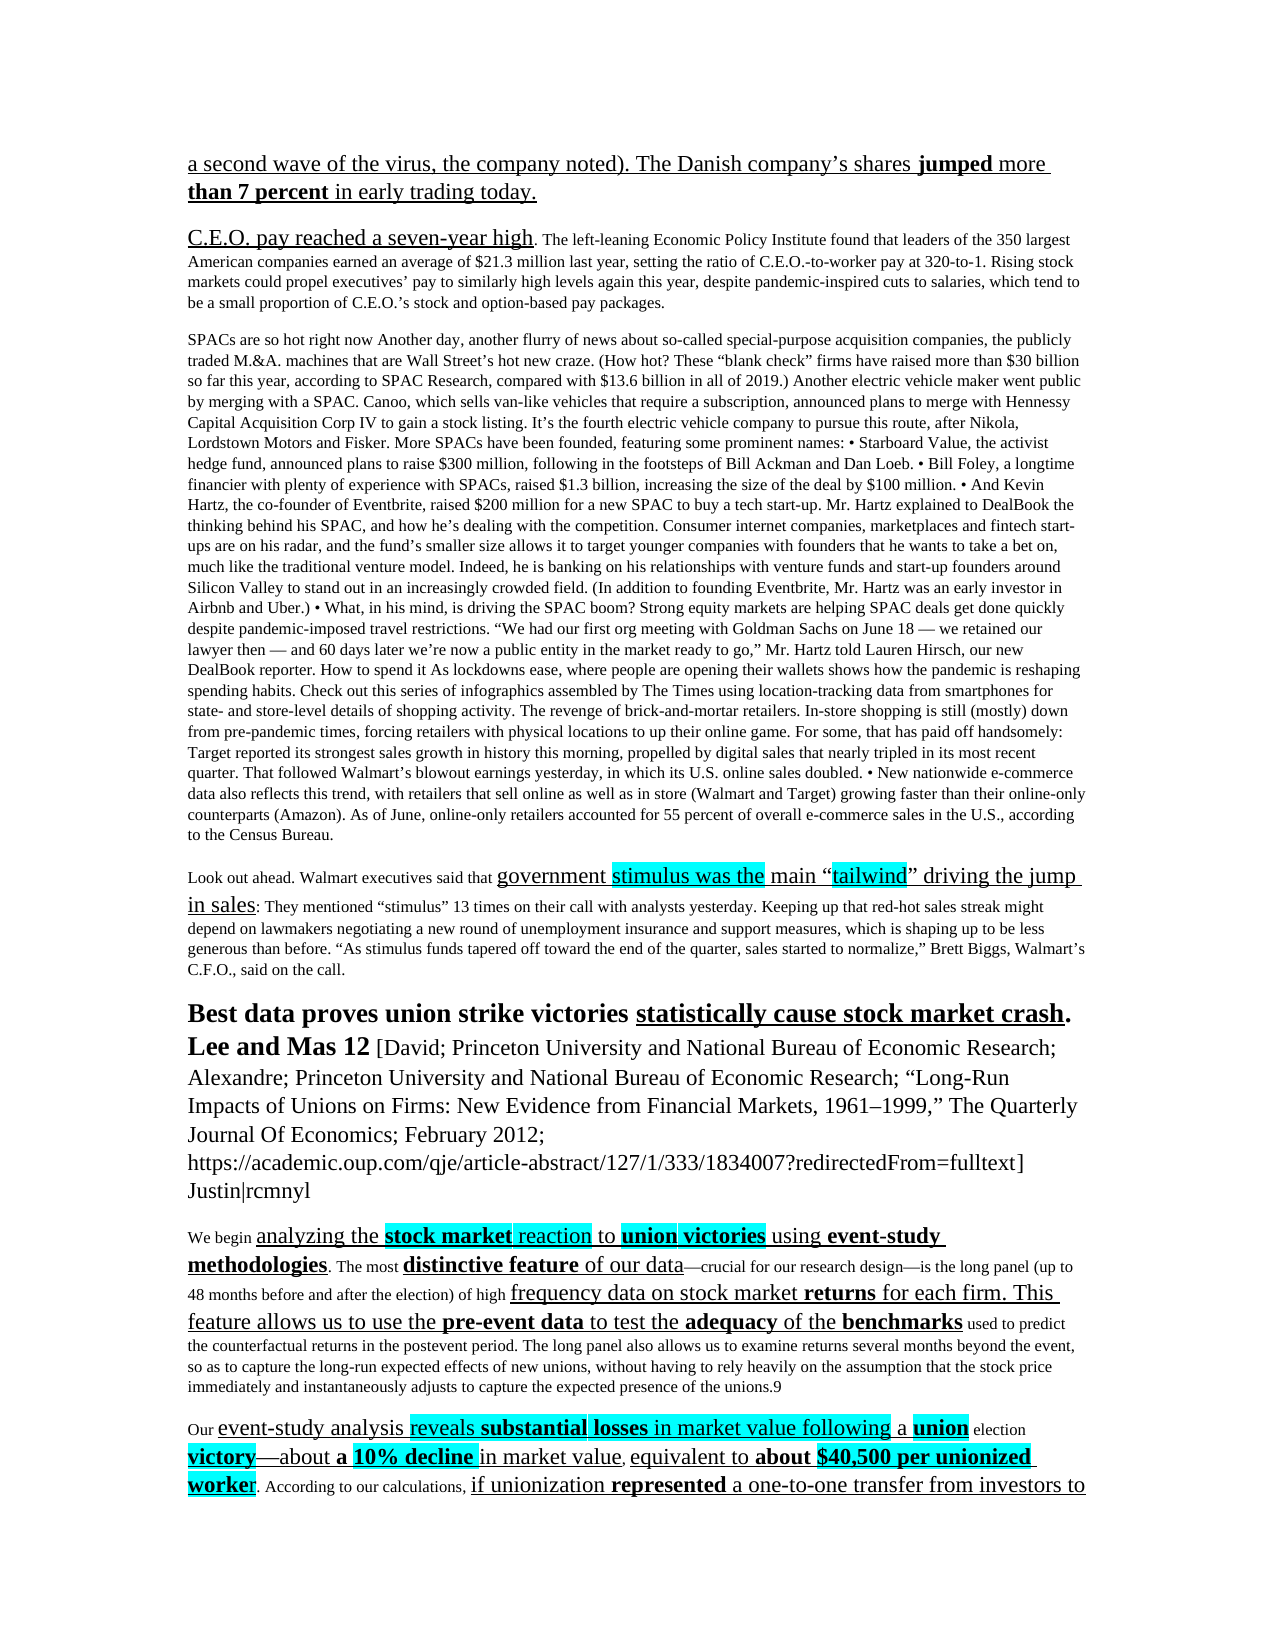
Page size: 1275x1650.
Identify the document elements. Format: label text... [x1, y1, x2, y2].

text SPACs are so hot right now Another day, another flurry of news about so-called special-purpose acquisition companies, the publicly traded M.&A. machines that are Wall Street’s hot new craze. (How hot? These “blank check” firms have raised more than $30 billion so far this year, according to SPAC Research, compared with $13.6 billion in all of 2019.) Another electric vehicle maker went public by merging with a SPAC. Canoo, which sells van-like vehicles that require a subscription, announced plans to merge with Hennessy Capital Acquisition Corp IV to gain a stock listing. It’s the fourth electric vehicle company to pursue this route, after Nikola, Lordstown Motors and Fisker. More SPACs have been founded, featuring some prominent names: • Starboard Value, the activist hedge fund, announced plans to raise $300 million, following in the footsteps of Bill Ackman and Dan Loeb. • Bill Foley, a longtime financier with plenty of experience with SPACs, raised $1.3 billion, increasing the size of the deal by $100 million. • And Kevin Hartz, the co-founder of Eventbrite, raised $200 million for a new SPAC to buy a tech start-up. Mr. Hartz explained to DealBook the thinking behind his SPAC, and how he’s dealing with the competition. Consumer internet companies, marketplaces and fintech start-ups are on his radar, and the fund’s smaller size allows it to target younger companies with founders that he wants to take a bet on, much like the traditional venture model. Indeed, he is banking on his relationships with venture funds and start-up founders around Silicon Valley to stand out in an increasingly crowded field. (In addition to founding Eventbrite, Mr. Hartz was an early investor in Airbnb and Uber.) • What, in his mind, is driving the SPAC boom? Strong equity markets are helping SPAC deals get done quickly despite pandemic-imposed travel restrictions. “We had our first org meeting with Goldman Sachs on June 18 — we retained our lawyer then — and 60 days later we’re now a public entity in the market ready to go,” Mr. Hartz told Lauren Hirsch, our new DealBook reporter. How to spend it As lockdowns ease, where people are opening their wallets shows how the pandemic is reshaping spending habits. Check out this series of infographics assembled by The Times using location-tracking data from smartphones for state- and store-level details of shopping activity. The revenge of brick-and-mortar retailers. In-store shopping is still (mostly) down from pre-pandemic times, forcing retailers with physical locations to up their online game. For some, that has paid off handsomely: Target reported its strongest sales growth in history this morning, propelled by digital sales that nearly tripled in its most recent quarter. That followed Walmart’s blowout earnings yesterday, in which its U.S. online sales doubled. • New nationwide e-commerce data also reflects this trend, with retailers that sell online as well as in store (Walmart and Target) growing faster than their online-only counterparts (Amazon). As of June, online-only retailers accounted for 55 percent of overall e-commerce sales in the U.S., according to the Census Bureau. [187, 330, 1087, 844]
text Look out ahead. Walmart executives said that government stimulus was the main “tailwind” driving the jump in sales: They mentioned “stimulus” 13 times on their call with analysts yesterday. Keeping up that red-hot sales streak might depend on lawmakers negotiating a new round of unemployment insurance and support measures, which is shaping up to be less generous than before. “As stimulus funds tapered off toward the end of the quarter, sales started to normalize,” Brett Biggs, Walmart’s C.F.O., said on the call. [187, 862, 1087, 979]
text Lee and Mas 12 [David; Princeton University and National Bureau of Economic Research; Alexandre; Princeton University and National Bureau of Economic Research; “Long-Run Impacts of Unions on Firms: New Evidence from Financial Markets, 1961–1999,” The Quarterly Journal Of Economics; February 2012; https://academic.oup.com/qje/article-abstract/127/1/333/1834007?redirectedFrom=fulltext] Justin|rcmnyl [187, 1031, 1087, 1204]
text C.E.O. pay reached a seven-year high. The left-leaning Economic Policy Institute found that leaders of the 350 largest American companies earned an average of $21.3 million last year, setting the ratio of C.E.O.-to-worker pay at 320-to-1. Rising stock markets could propel executives’ pay to similarly high levels again this year, despite pandemic-inspired cuts to salaries, which tend to be a small proportion of C.E.O.’s stock and option-based pay packages. [187, 223, 1087, 312]
subtitle Best data proves union strike victories statistically cause stock market crash. [187, 997, 1087, 1028]
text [187, 1414, 1087, 1497]
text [187, 150, 1087, 205]
text We begin analyzing the stock market reaction to union victories using event-study methodologies. The most distinctive feature of our data—crucial for our research design—is the long panel (up to 48 months before and after the election) of high frequency data on stock market returns for each firm. This feature allows us to use the pre-event data to test the adequacy of the benchmarks used to predict the counterfactual returns in the postevent period. The long panel also allows us to examine returns several months beyond the event, so as to capture the long-run expected effects of new unions, without having to rely heavily on the assumption that the stock price immediately and instantaneously adjusts to capture the expected presence of the unions.9 [187, 1223, 1087, 1396]
